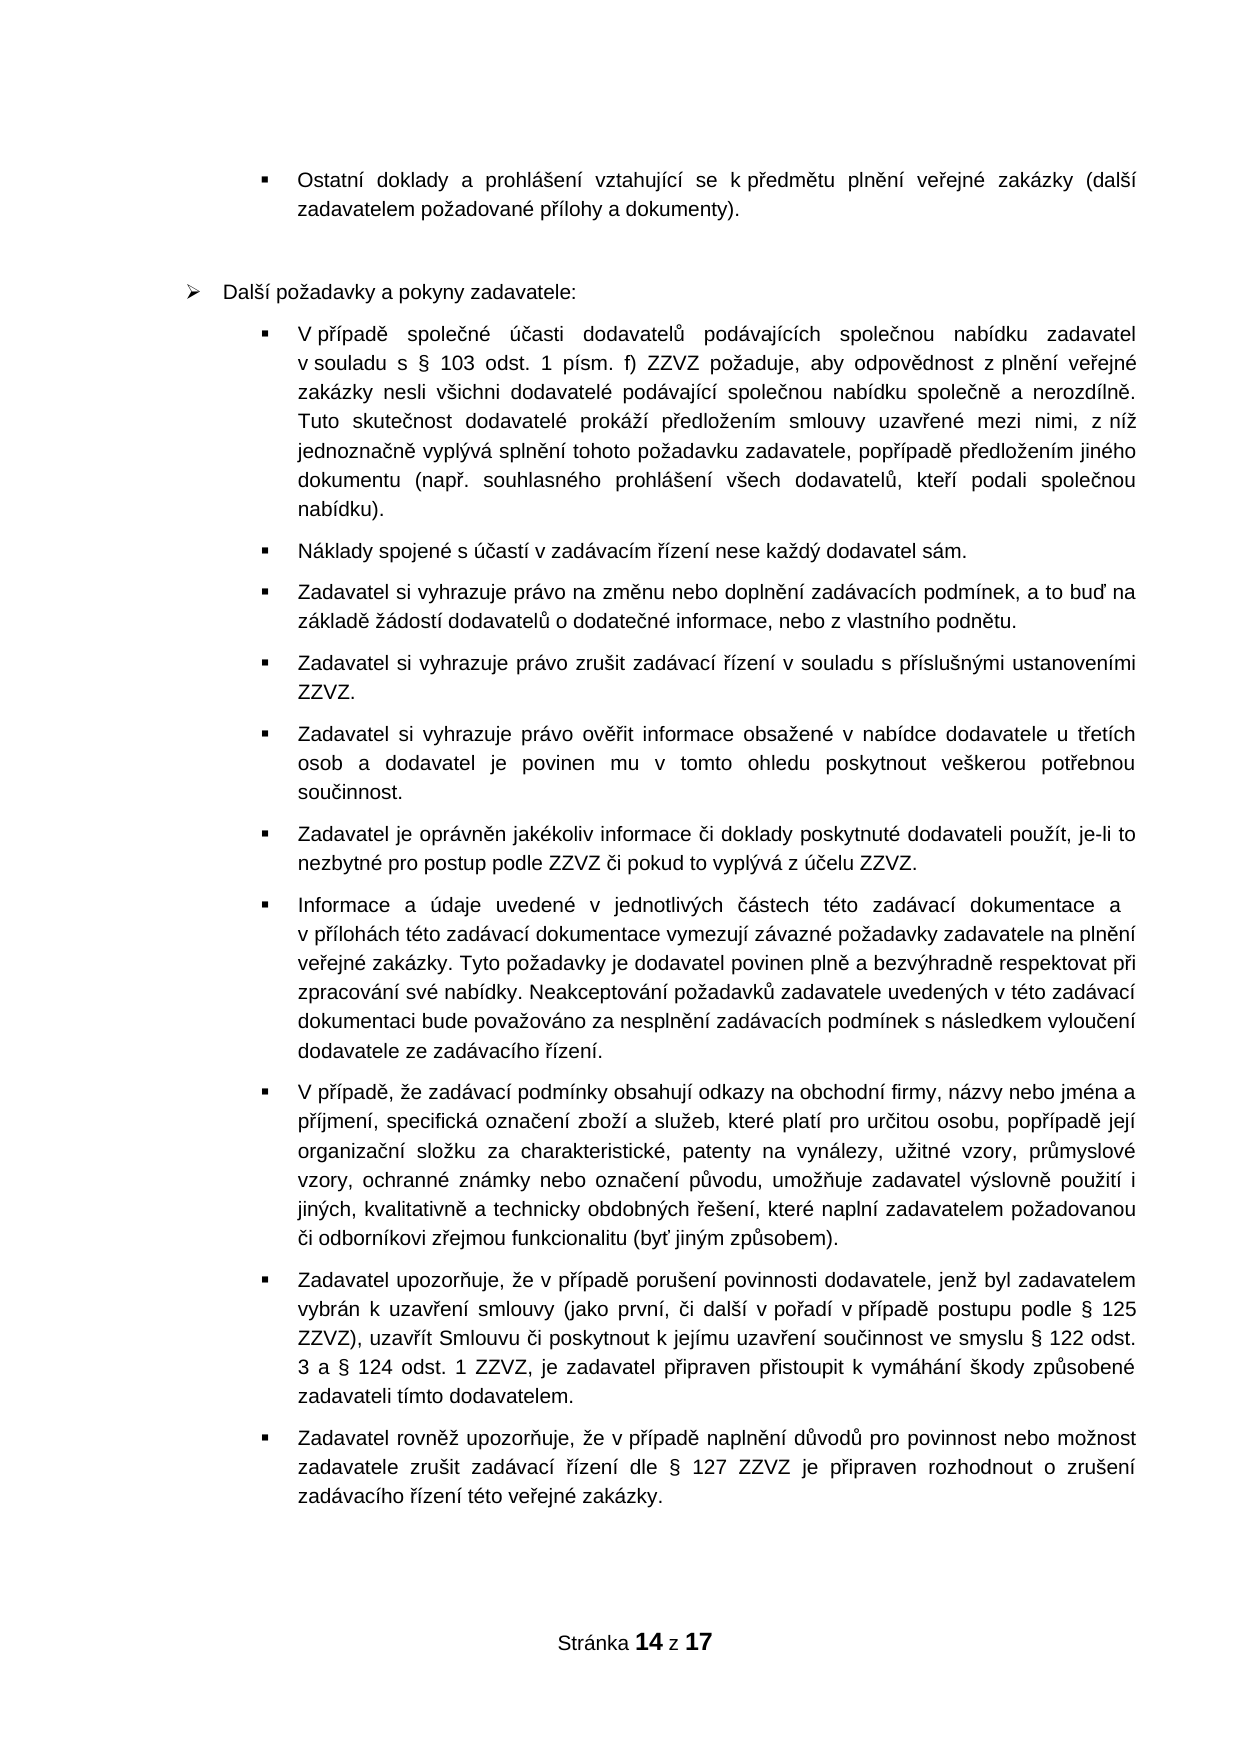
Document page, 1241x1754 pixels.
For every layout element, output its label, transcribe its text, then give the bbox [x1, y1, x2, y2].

list Zadavatel rovněž upozorňuje, že v případě naplnění důvodů pro povinnost nebo možnost zadavatele zrušit zadávací řízení dle § 127 ZZVZ je připraven rozhodnout o zrušení zadávacího řízení této veřejné zakázky. [260, 1421, 1137, 1508]
list Zadavatel upozorňuje, že v případě porušení povinnosti dodavatele, jenž byl zadavatelem vybrán k uzavření smlouvy (jako první, či další v pořadí v případě postupu podle § 125 ZZVZ), uzavřít Smlouvu či poskytnout k jejímu uzavření součinnost ve smyslu § 122 odst. 3 a § 124 odst. 1 ZZVZ, je zadavatel připraven přistoupit k vymáhání škody způsobené zadavateli tímto dodavatelem. [260, 1262, 1137, 1408]
list Ostatní doklady a prohlášení vztahující se k předmětu plnění veřejné zakázky (další zadavatelem požadované přílohy a dokumenty). [260, 162, 1137, 221]
list V případě společné účasti dodavatelů podávajících společnou nabídku zadavatel v souladu s § 103 odst. 1 písm. f) ZZVZ požaduje, aby odpovědnost z plnění veřejné zakázky nesli všichni dodavatelé podávající společnou nabídku společně a nerozdílně. Tuto skutečnost dodavatelé prokáží předložením smlouvy uzavřené mezi nimi, z níž jednoznačně vyplývá splnění tohoto požadavku zadavatele, popřípadě předložením jiného dokumentu (např. souhlasného prohlášení všech dodavatelů, kteří podali společnou nabídku). [260, 317, 1137, 521]
list Zadavatel si vyhrazuje právo ověřit informace obsažené v nabídce dodavatele u třetích osob a dodavatel je povinen mu v tomto ohledu poskytnout veškerou potřebnou součinnost. [260, 717, 1137, 804]
list Informace a údaje uvedené v jednotlivých částech této zadávací dokumentace a v přílohách této zadávací dokumentace vymezují závazné požadavky zadavatele na plnění veřejné zakázky. Tyto požadavky je dodavatel povinen plně a bezvýhradně respektovat při zpracování své nabídky. Neakceptování požadavků zadavatele uvedených v této zadávací dokumentaci bude považováno za nesplnění zadávacích podmínek s následkem vyloučení dodavatele ze zadávacího řízení. [260, 887, 1137, 1062]
list Další požadavky a pokyny zadavatele: [185, 275, 1137, 304]
list Zadavatel si vyhrazuje právo na změnu nebo doplnění zadávacích podmínek, a to buď na základě žádostí dodavatelů o dodatečné informace, nebo z vlastního podnětu. [260, 575, 1137, 633]
list Náklady spojené s účastí v zadávacím řízení nese každý dodavatel sám. [260, 533, 1137, 562]
list V případě, že zadávací podmínky obsahují odkazy na obchodní firmy, názvy nebo jména a příjmení, specifická označení zboží a služeb, které platí pro určitou osobu, popřípadě její organizační složku za charakteristické, patenty na vynálezy, užitné vzory, průmyslové vzory, ochranné známky nebo označení původu, umožňuje zadavatel výslovně použití i jiných, kvalitativně a technicky obdobných řešení, které naplní zadavatelem požadovanou či odborníkovi zřejmou funkcionalitu (byť jiným způsobem). [260, 1075, 1137, 1250]
list Zadavatel si vyhrazuje právo zrušit zadávací řízení v souladu s příslušnými ustanoveními ZZVZ. [260, 646, 1137, 704]
list Zadavatel je oprávněn jakékoliv informace či doklady poskytnuté dodavateli použít, je-li to nezbytné pro postup podle ZZVZ či pokud to vyplývá z účelu ZZVZ. [260, 817, 1137, 875]
